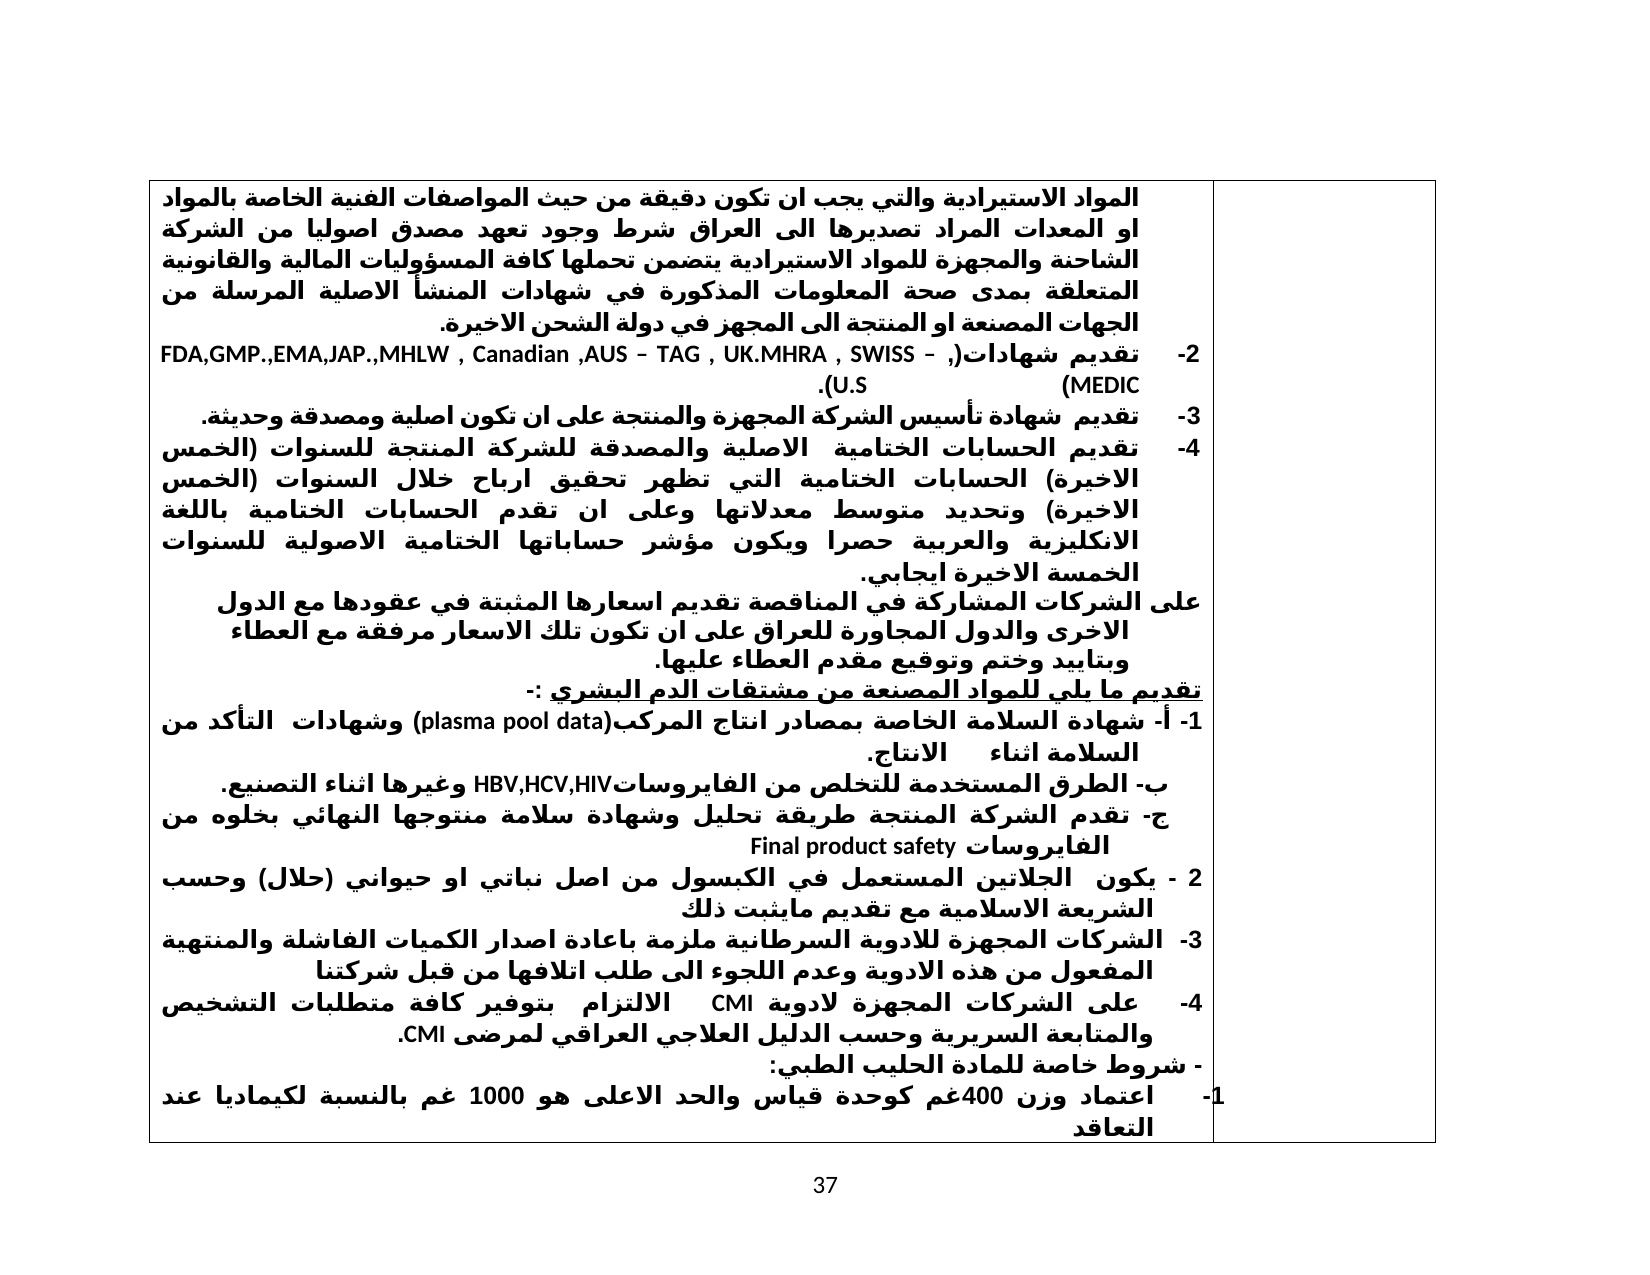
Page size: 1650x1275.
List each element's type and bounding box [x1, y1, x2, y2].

table_cell [1214, 181, 1435, 1142]
table_cell [150, 181, 1213, 1142]
